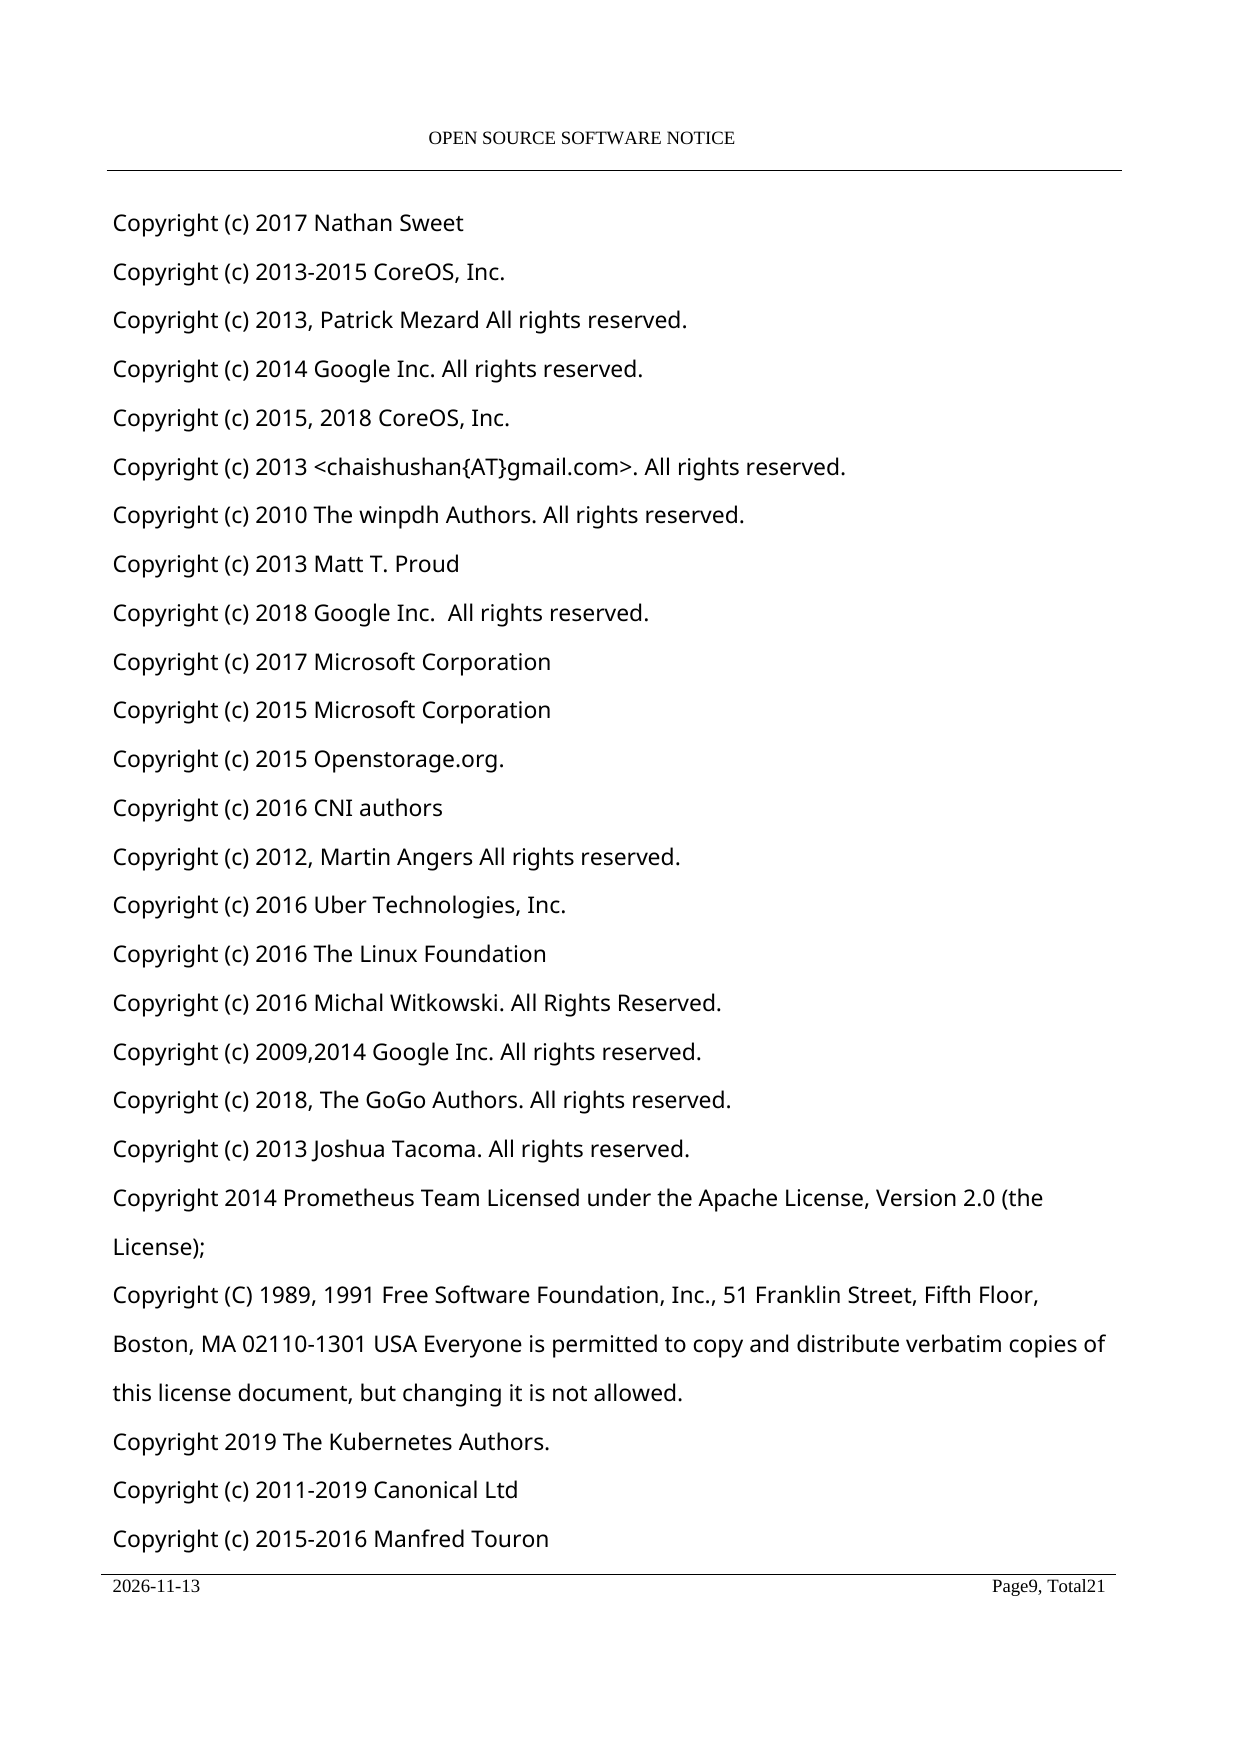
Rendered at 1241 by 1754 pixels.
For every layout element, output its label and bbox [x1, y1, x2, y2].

text [112, 206, 1128, 1555]
